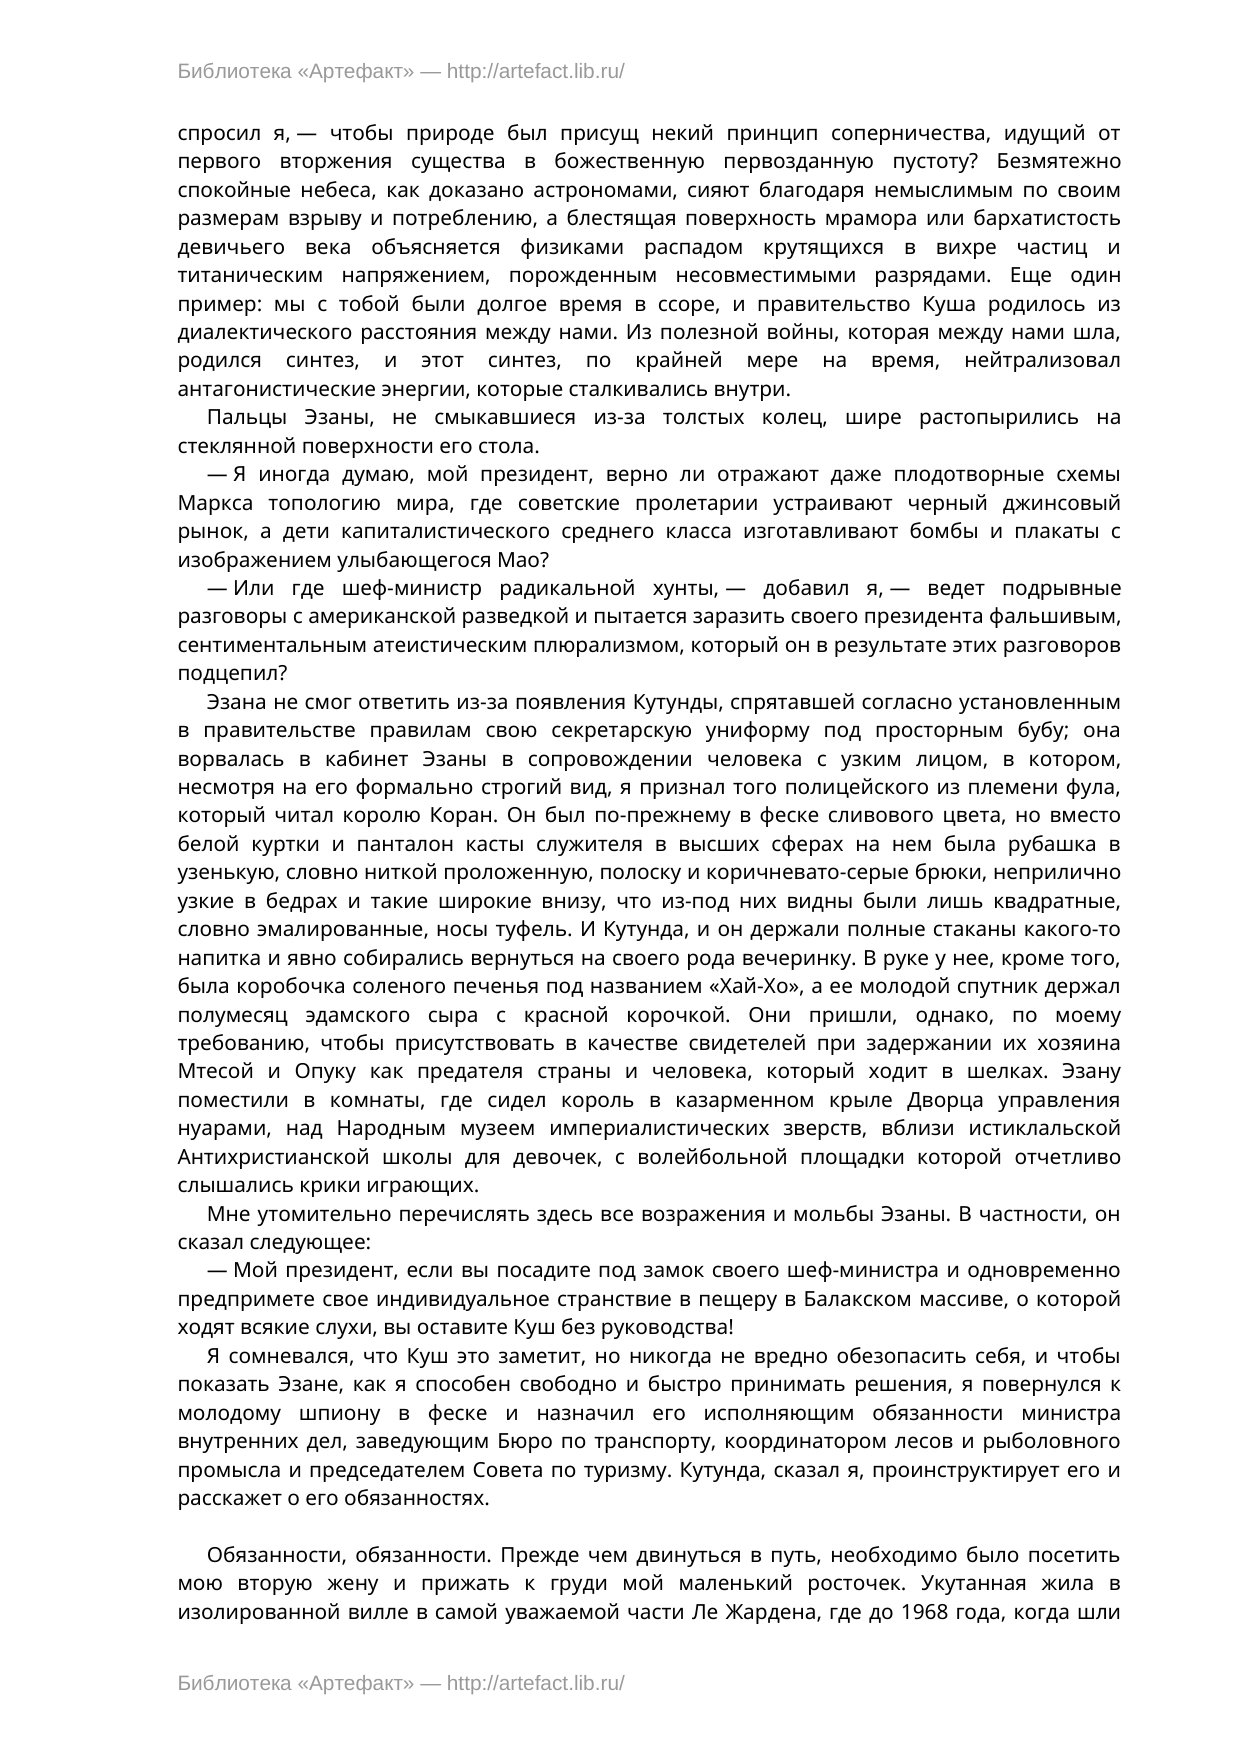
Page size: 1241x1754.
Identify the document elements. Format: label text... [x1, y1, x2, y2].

text — Мой президент, если вы посадите под замок своего шеф-министра и одновременно предпримете свое индивидуальное странствие в пещеру в Балакском массиве, о которой ходят всякие слухи, вы оставите Куш без руководства! [177, 1256, 1122, 1341]
text Пальцы Эзаны, не смыкавшиеся из-за толстых колец, шире растопырились на стеклянной поверхности его стола. [177, 402, 1122, 459]
text Мне утомительно перечислять здесь все возражения и мольбы Эзаны. В частности, он сказал следующее: [177, 1199, 1122, 1256]
text — Или где шеф-министр радикальной хунты, — добавил я, — ведет подрывные разговоры с американской разведкой и пытается заразить своего президента фальшивым, сентиментальным атеистическим плюрализмом, который он в результате этих разговоров подцепил? [177, 573, 1122, 687]
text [177, 1540, 1122, 1625]
text — Я иногда думаю, мой президент, верно ли отражают даже плодотворные схемы Маркса топологию мира, где советские пролетарии устраивают черный джинсовый рынок, а дети капиталистического среднего класса изготавливают бомбы и плакаты с изображением улыбающегося Мао? [177, 459, 1122, 573]
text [177, 118, 1122, 402]
text Эзана не смог ответить из-за появления Кутунды, спрятавшей согласно установленным в правительстве правилам свою секретарскую униформу под просторным бубу; она ворвалась в кабинет Эзаны в сопровождении человека с узким лицом, в котором, несмотря на его формально строгий вид, я признал того полицейского из племени фула, который читал королю Коран. Он был по-прежнему в феске сливового цвета, но вместо белой куртки и панталон касты служителя в высших сферах на нем была рубашка в узенькую, словно ниткой проложенную, полоску и коричневато-серые брюки, неприлично узкие в бедрах и такие широкие внизу, что из-под них видны были лишь квадратные, словно эмалированные, носы туфель. И Кутунда, и он держали полные стаканы какого-то напитка и явно собирались вернуться на своего рода вечеринку. В руке у нее, кроме того, была коробочка соленого печенья под названием «Хай-Хо», а ее молодой спутник держал полумесяц эдамского сыра с красной корочкой. Они пришли, однако, по моему требованию, чтобы присутствовать в качестве свидетелей при задержании их хозяина Мтесой и Опуку как предателя страны и человека, который ходит в шелках. Эзану поместили в комнаты, где сидел король в казарменном крыле Дворца управления нуарами, над Народным музеем империалистических зверств, вблизи истиклальской Антихристианской школы для девочек, с волейбольной площадки которой отчетливо слышались крики играющих. [177, 687, 1122, 1199]
text Я сомневался, что Куш это заметит, но никогда не вредно обезопасить себя, и чтобы показать Эзане, как я способен свободно и быстро принимать решения, я повернулся к молодому шпиону в феске и назначил его исполняющим обязанности министра внутренних дел, заведующим Бюро по транспорту, координатором лесов и рыболовного промысла и председателем Совета по туризму. Кутунда, сказал я, проинструктирует его и расскажет о его обязанностях. [177, 1341, 1122, 1512]
